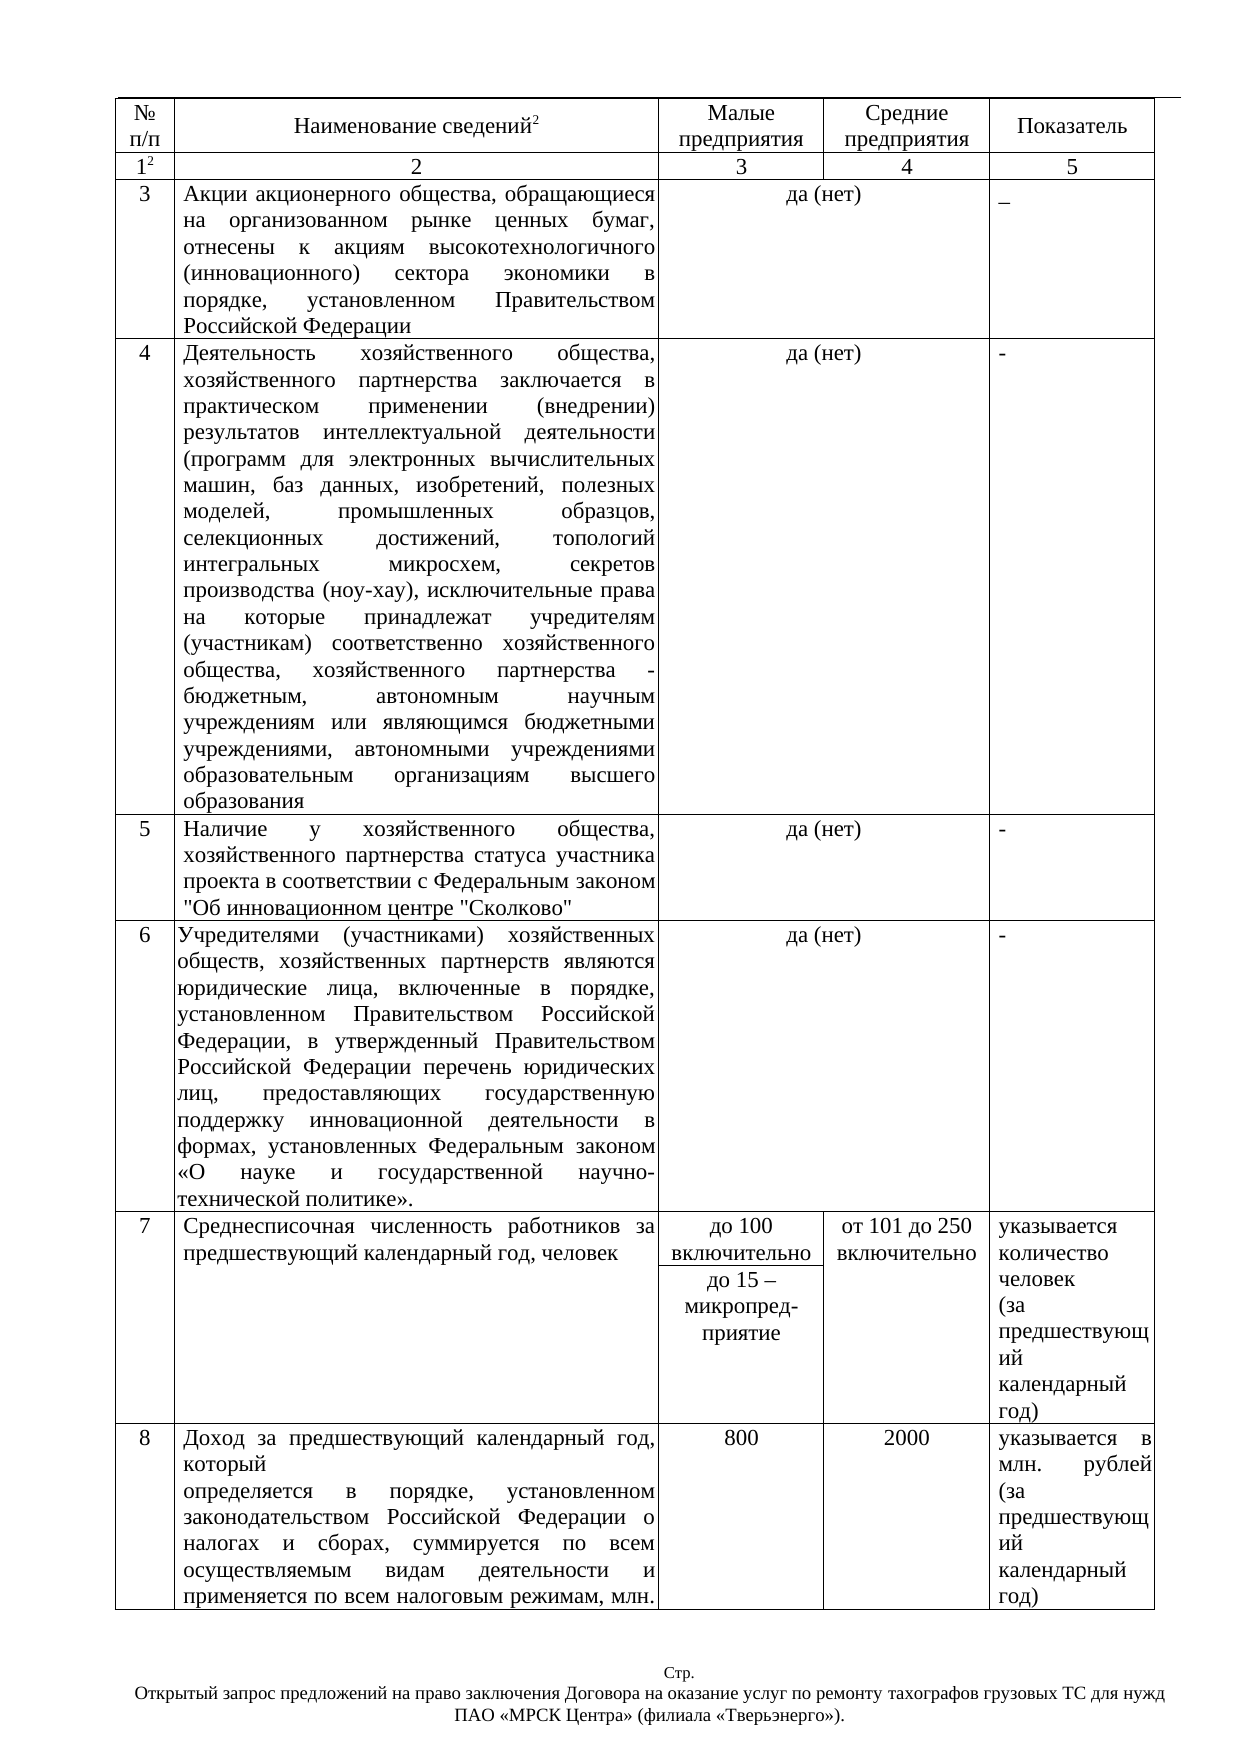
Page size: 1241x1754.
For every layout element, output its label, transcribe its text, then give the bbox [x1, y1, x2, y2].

table_cell Наличие у хозяйственного общества, хозяйственного партнерства статуса участника проекта в соответствии с Федеральным законом "Об инновационном центре "Сколково" [175, 815, 658, 920]
table_cell 8 [116, 1424, 174, 1608]
table_cell 3 [116, 180, 174, 338]
table_header Показатель [990, 99, 1154, 152]
table_header № п/п [116, 99, 174, 152]
table_cell да (нет) [659, 339, 989, 814]
table_cell 6 [116, 921, 174, 1211]
table_cell до 15 – микропредприятие [659, 1266, 823, 1423]
table_cell да (нет) [659, 921, 989, 1211]
table_header Наименование сведений2 [175, 99, 658, 152]
table_cell указывается в млн. рублей (за предшествующий календарный год) [990, 1424, 1154, 1608]
table_cell - [990, 815, 1154, 920]
table_cell да (нет) [659, 815, 989, 920]
table_cell 2 [175, 153, 658, 179]
table_cell - [990, 339, 1154, 814]
table_header Малые предприятия [659, 99, 823, 152]
table_cell 5 [116, 815, 174, 920]
table_cell 12 [116, 153, 174, 179]
table_cell 4 [116, 339, 174, 814]
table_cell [175, 1424, 658, 1608]
table_cell _ [990, 180, 1154, 338]
table_header Средние предприятия [824, 99, 989, 152]
table_cell от 101 до 250 включительно [824, 1212, 989, 1423]
table_cell 7 [116, 1212, 174, 1423]
table_cell Среднесписочная численность работников за предшествующий календарный год, человек [175, 1212, 658, 1423]
table_cell - [990, 921, 1154, 1211]
table_cell 4 [824, 153, 989, 179]
table_cell до 100 включительно [659, 1212, 823, 1265]
table_cell Учредителями (участниками) хозяйственных обществ, хозяйственных партнерств являются юридические лица, включенные в порядке, установленном Правительством Российской Федерации, в утвержденный Правительством Российской Федерации перечень юридических лиц, предоставляющих государственную поддержку инновационной деятельности в формах, установленных Федеральным законом «О науке и государственной научно-технической политике». [175, 921, 658, 1211]
table_cell Деятельность хозяйственного общества, хозяйственного партнерства заключается в практическом применении (внедрении) результатов интеллектуальной деятельности (программ для электронных вычислительных машин, баз данных, изобретений, полезных моделей, промышленных образцов, селекционных достижений, топологий интегральных микросхем, секретов производства (ноу-хау), исключительные права на которые принадлежат учредителям (участникам) соответственно хозяйственного общества, хозяйственного партнерства - бюджетным, автономным научным учреждениям или являющимся бюджетными учреждениями, автономными учреждениями образовательным организациям высшего образования [175, 339, 658, 814]
table_cell 800 [659, 1424, 823, 1608]
table_cell 5 [990, 153, 1154, 179]
table_cell 2000 [824, 1424, 989, 1608]
table_cell да (нет) [659, 180, 989, 338]
table_cell Акции акционерного общества, обращающиеся на организованном рынке ценных бумаг, отнесены к акциям высокотехнологичного (инновационного) сектора экономики в порядке, установленном Правительством Российской Федерации [175, 180, 658, 338]
table_cell указывается количество человек (за предшествующий календарный год) [990, 1212, 1154, 1423]
table_cell 3 [659, 153, 823, 179]
